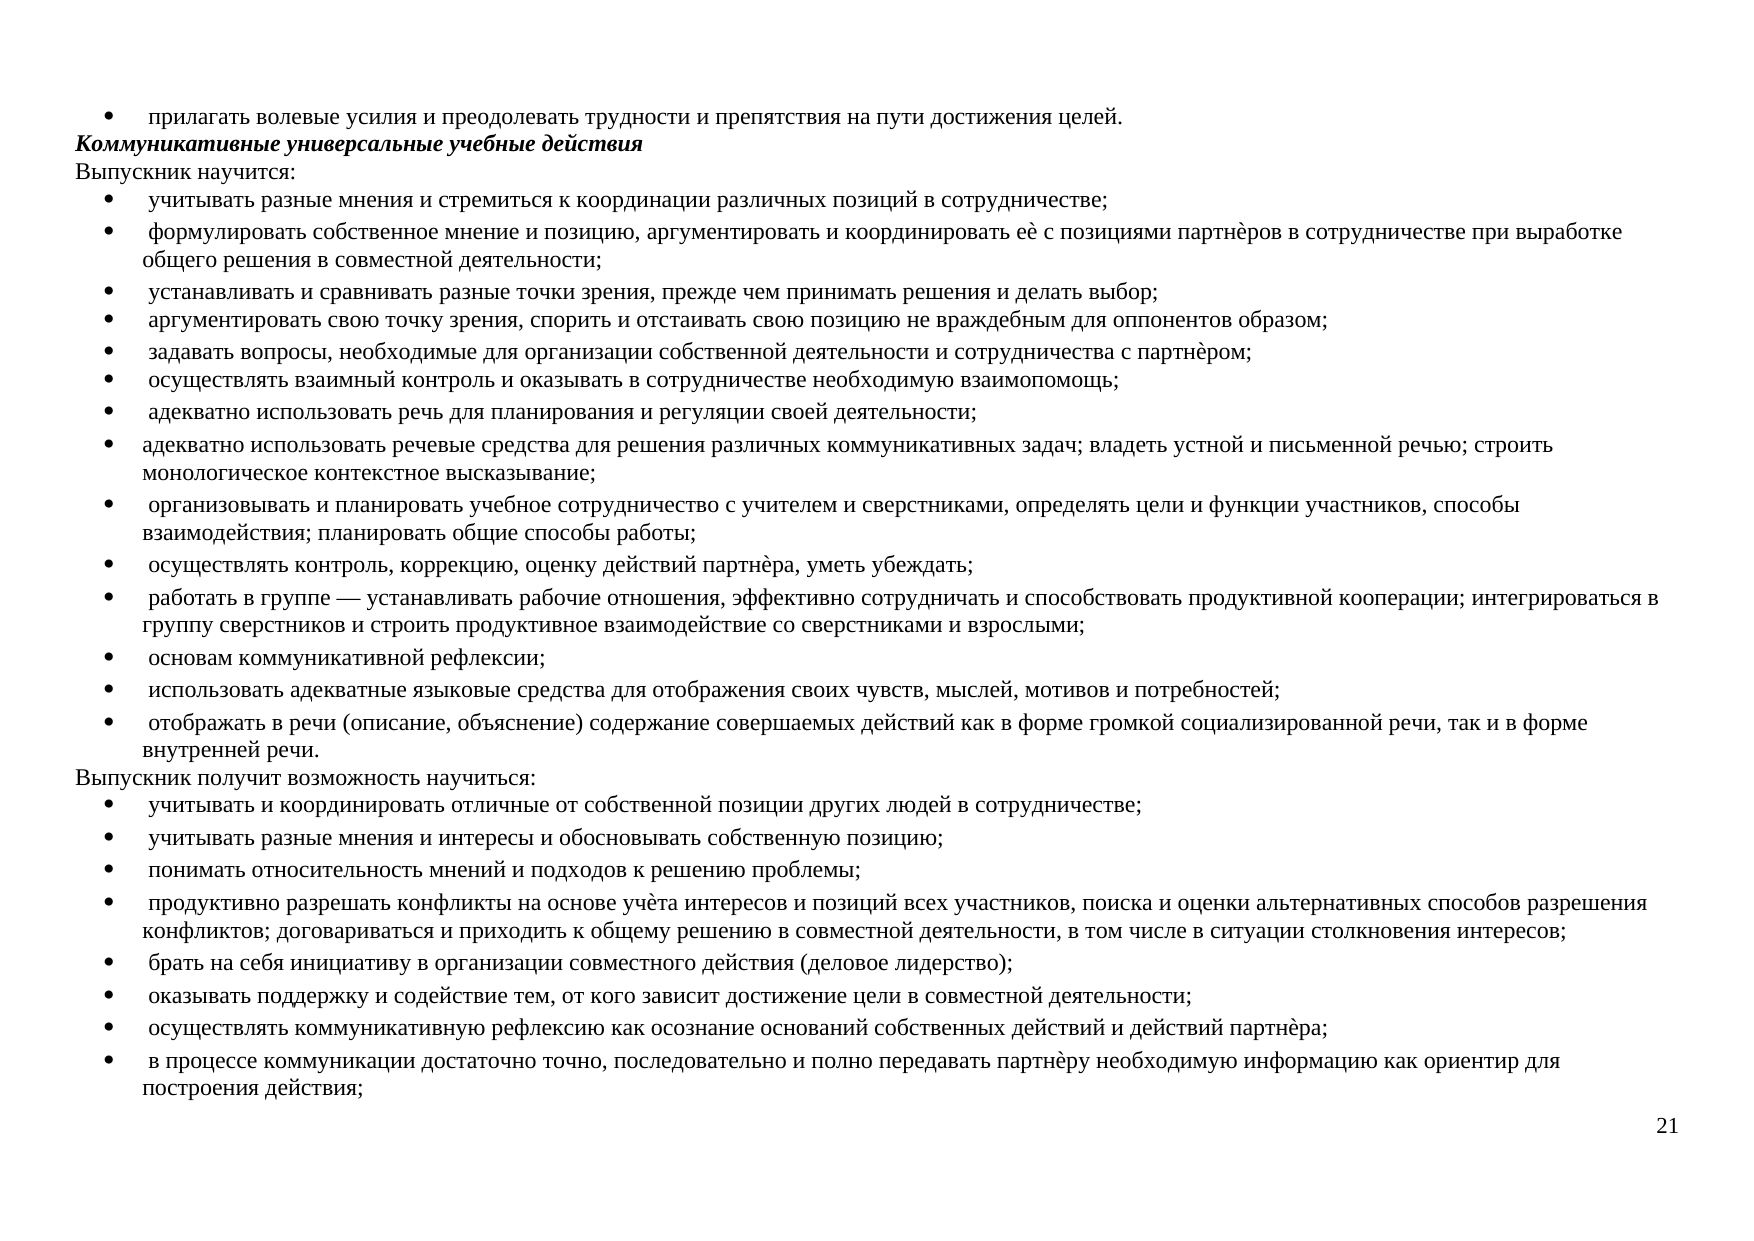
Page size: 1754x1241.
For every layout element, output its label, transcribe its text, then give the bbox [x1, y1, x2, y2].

list понимать относительность мнений и подходов к решению проблемы; [104, 856, 1679, 883]
text Выпускник научится: [75, 157, 1679, 184]
list задавать вопросы, необходимые для организации собственной деятельности и сотрудничества с партнѐром; [104, 337, 1679, 365]
list в процессе коммуникации достаточно точно, последовательно и полно передавать партнѐру необходимую информацию как ориентир для построения действия; [104, 1046, 1679, 1101]
list использовать адекватные языковые средства для отображения своих чувств, мыслей, мотивов и потребностей; [104, 675, 1679, 703]
text Коммуникативные универсальные учебные действия [75, 129, 1679, 157]
list осуществлять контроль, коррекцию, оценку действий партнѐра, уметь убеждать; [104, 550, 1679, 578]
list осуществлять взаимный контроль и оказывать в сотрудничестве необходимую взаимопомощь; [104, 365, 1679, 392]
list учитывать разные мнения и интересы и обосновывать собственную позицию; [104, 823, 1679, 851]
list учитывать и координировать отличные от собственной позиции других людей в сотрудничестве; [104, 791, 1679, 818]
list оказывать поддержку и содействие тем, от кого зависит достижение цели в совместной деятельности; [104, 981, 1679, 1008]
list формулировать собственное мнение и позицию, аргументировать и координировать еѐ с позициями партнѐров в сотрудничестве при выработке общего решения в совместной деятельности; [104, 217, 1679, 272]
list учитывать разные мнения и стремиться к координации различных позиций в сотрудничестве; [104, 184, 1679, 212]
list организовывать и планировать учебное сотрудничество с учителем и сверстниками, определять цели и функции участников, способы взаимодействия; планировать общие способы работы; [104, 490, 1679, 545]
list устанавливать и сравнивать разные точки зрения, прежде чем принимать решения и делать выбор; [104, 277, 1679, 305]
list аргументировать свою точку зрения, спорить и отстаивать свою позицию не враждебным для оппонентов образом; [104, 305, 1679, 332]
list отображать в речи (описание, объяснение) содержание совершаемых действий как в форме громкой социализированной речи, так и в форме внутренней речи. [104, 708, 1679, 763]
list осуществлять коммуникативную рефлексию как осознание оснований собственных действий и действий партнѐра; [104, 1013, 1679, 1041]
list работать в группе — устанавливать рабочие отношения, эффективно сотрудничать и способствовать продуктивной кооперации; интегрироваться в группу сверстников и строить продуктивное взаимодействие со сверстниками и взрослыми; [104, 583, 1679, 638]
list продуктивно разрешать конфликты на основе учѐта интересов и позиций всех участников, поиска и оценки альтернативных способов разрешения конфликтов; договариваться и приходить к общему решению в совместной деятельности, в том числе в ситуации столкновения интересов; [104, 888, 1679, 943]
list адекватно использовать речь для планирования и регуляции своей деятельности; [104, 397, 1679, 425]
list адекватно использовать речевые средства для решения различных коммуникативных задач; владеть устной и письменной речью; строить монологическое контекстное высказывание; [104, 430, 1679, 485]
list прилагать волевые усилия и преодолевать трудности и препятствия на пути достижения целей. [104, 102, 1679, 129]
text Выпускник получит возможность научиться: [75, 763, 1679, 791]
list брать на себя инициативу в организации совместного действия (деловое лидерство); [104, 948, 1679, 976]
list основам коммуникативной рефлексии; [104, 643, 1679, 670]
